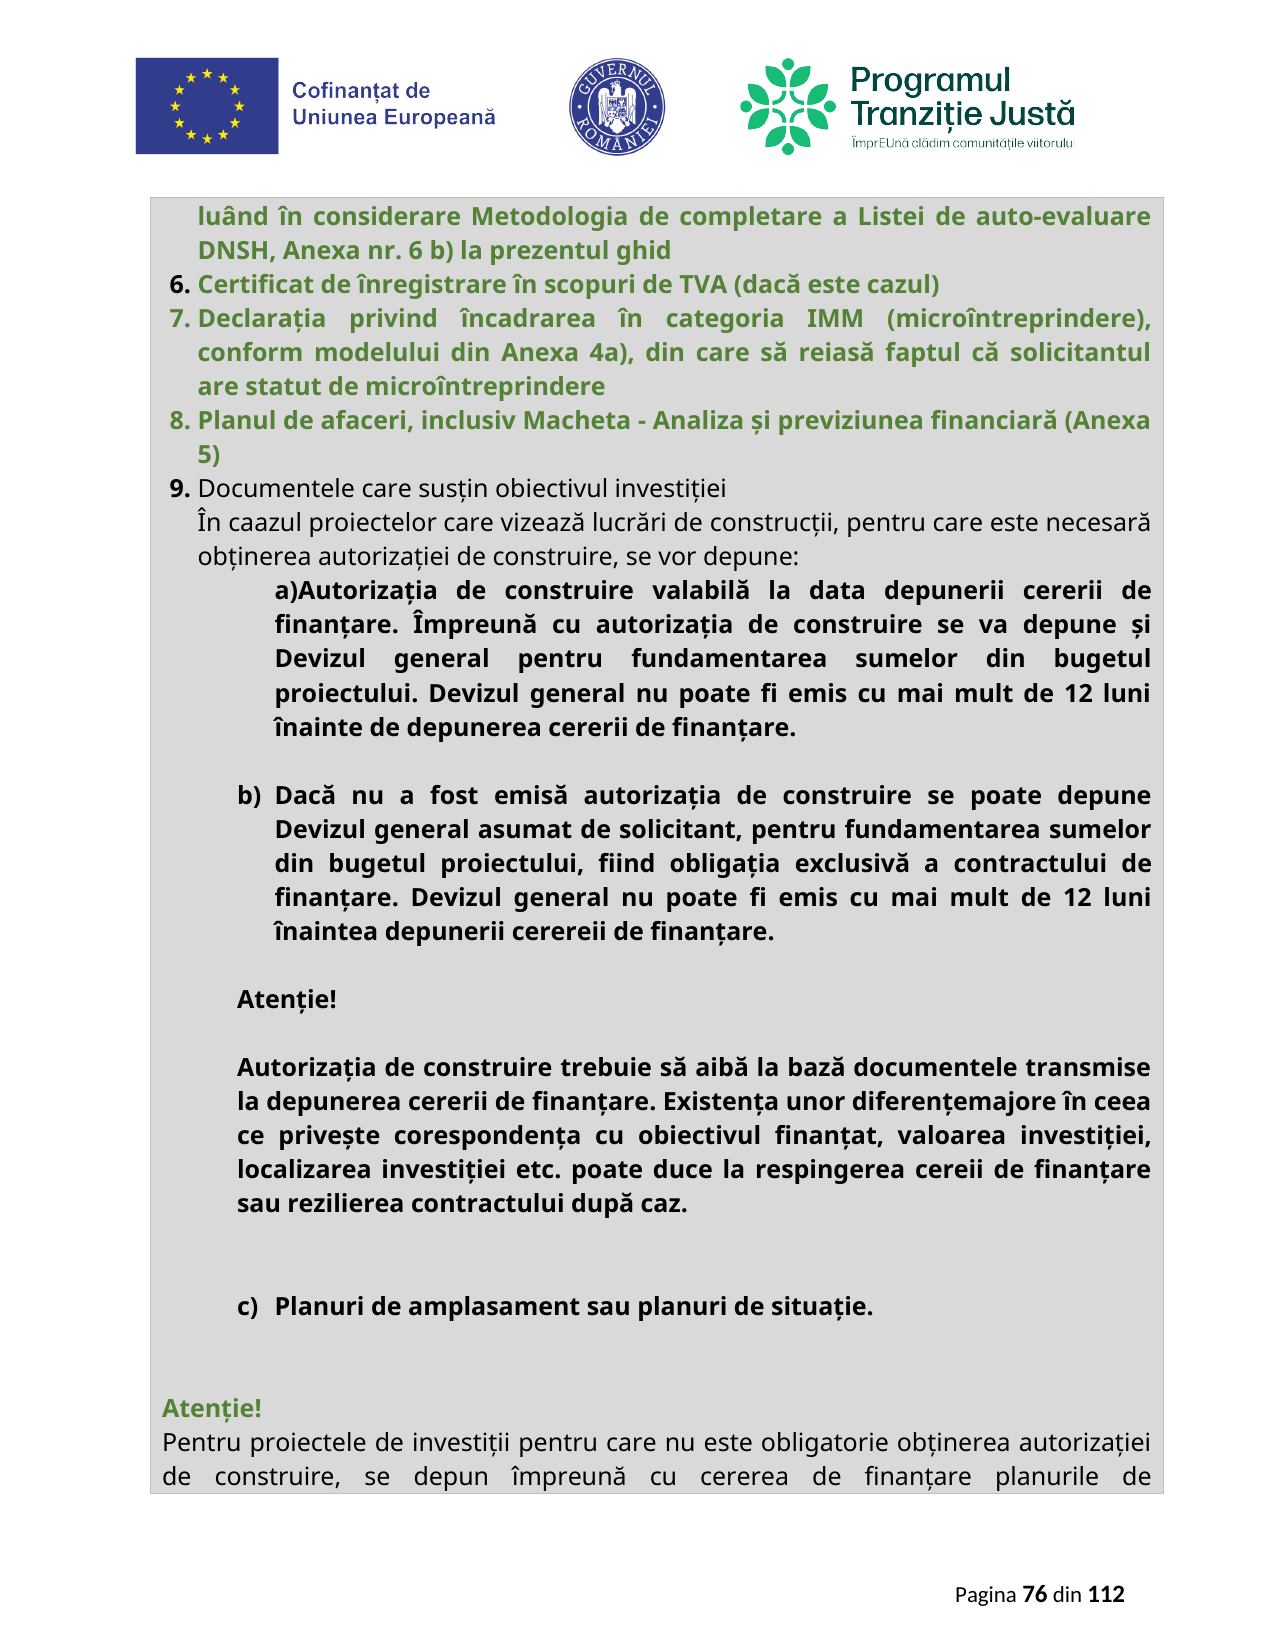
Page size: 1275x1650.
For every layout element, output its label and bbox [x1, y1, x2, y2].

table_cell [151, 198, 1163, 1493]
